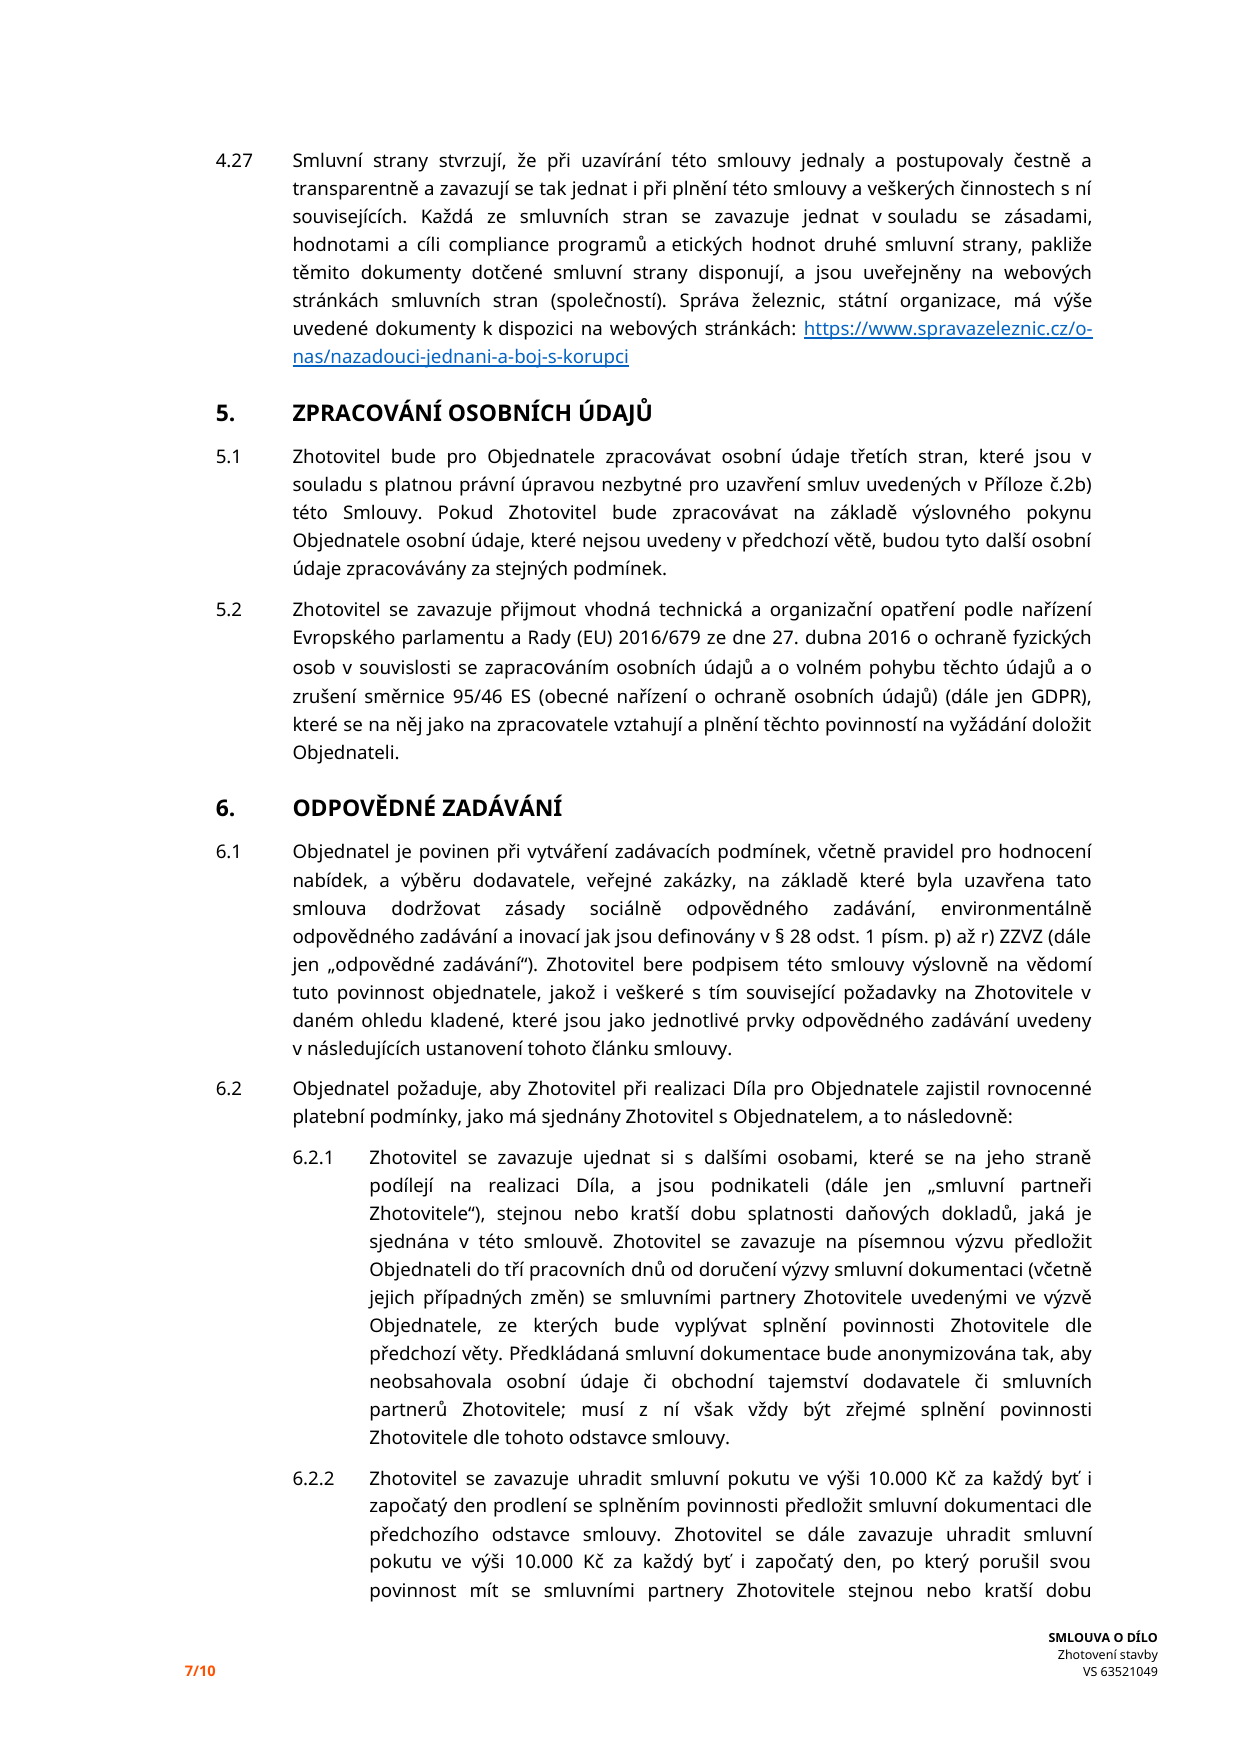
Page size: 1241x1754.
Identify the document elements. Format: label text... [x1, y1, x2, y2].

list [292, 1465, 1093, 1602]
list Zhotovitel se zavazuje ujednat si s dalšími osobami, které se na jeho straně podílejí na realizaci Díla, a jsou podnikateli (dále jen „smluvní partneři Zhotovitele“), stejnou nebo kratší dobu splatnosti daňových dokladů, jaká je sjednána v této smlouvě. Zhotovitel se zavazuje na písemnou výzvu předložit Objednateli do tří pracovních dnů od doručení výzvy smluvní dokumentaci (včetně jejich případných změn) se smluvními partnery Zhotovitele uvedenými ve výzvě Objednatele, ze kterých bude vyplývat splnění povinnosti Zhotovitele dle předchozí věty. Předkládaná smluvní dokumentace bude anonymizována tak, aby neobsahovala osobní údaje či obchodní tajemství dodavatele či smluvních partnerů Zhotovitele; musí z ní však vždy být zřejmé splnění povinnosti Zhotovitele dle tohoto odstavce smlouvy. [292, 1144, 1093, 1450]
text ZPRACOVÁNÍ OSOBNÍCH ÚDAJŮ [216, 397, 1093, 428]
text ODPOVĚDNÉ ZADÁVÁNÍ [216, 792, 1093, 823]
text Smluvní strany stvrzují, že při uzavírání této smlouvy jednaly a postupovaly čestně a transparentně a zavazují se tak jednat i při plnění této smlouvy a veškerých činnostech s ní souvisejících. Každá ze smluvních stran se zavazuje jednat v souladu se zásadami, hodnotami a cíli compliance programů a etických hodnot druhé smluvní strany, pakliže těmito dokumenty dotčené smluvní strany disponují, a jsou uveřejněny na webových stránkách smluvních stran (společností). Správa železnic, státní organizace, má výše uvedené dokumenty k dispozici na webových stránkách: https://www.spravazeleznic.cz/o-nas/nazadouci-jednani-a-boj-s-korupci [216, 147, 1093, 369]
list Objednatel je povinen při vytváření zadávacích podmínek, včetně pravidel pro hodnocení nabídek, a výběru dodavatele, veřejné zakázky, na základě které byla uzavřena tato smlouva dodržovat zásady sociálně odpovědného zadávání, environmentálně odpovědného zadávání a inovací jak jsou definovány v § 28 odst. 1 písm. p) až r) ZZVZ (dále jen „odpovědné zadávání“). Zhotovitel bere podpisem této smlouvy výslovně na vědomí tuto povinnost objednatele, jakož i veškeré s tím související požadavky na Zhotovitele v daném ohledu kladené, které jsou jako jednotlivé prvky odpovědného zadávání uvedeny v následujících ustanovení tohoto článku smlouvy. [216, 839, 1093, 1061]
text Zhotovitel bude pro Objednatele zpracovávat osobní údaje třetích stran, které jsou v souladu s platnou právní úpravou nezbytné pro uzavření smluv uvedených v Příloze č.2b) této Smlouvy. Pokud Zhotovitel bude zpracovávat na základě výslovného pokynu Objednatele osobní údaje, které nejsou uvedeny v předchozí větě, budou tyto další osobní údaje zpracovávány za stejných podmínek. [216, 443, 1093, 581]
text Zhotovitel se zavazuje přijmout vhodná technická a organizační opatření podle nařízení Evropského parlamentu a Rady (EU) 2016/679 ze dne 27. dubna 2016 o ochraně fyzických osob v souvislosti se zapracováním osobních údajů a o volném pohybu těchto údajů a o zrušení směrnice 95/46 ES (obecné nařízení o ochraně osobních údajů) (dále jen GDPR), které se na něj jako na zpracovatele vztahují a plnění těchto povinností na vyžádání doložit Objednateli. [216, 596, 1093, 764]
list Objednatel požaduje, aby Zhotovitel při realizaci Díla pro Objednatele zajistil rovnocenné platební podmínky, jako má sjednány Zhotovitel s Objednatelem, a to následovně: [216, 1076, 1093, 1129]
